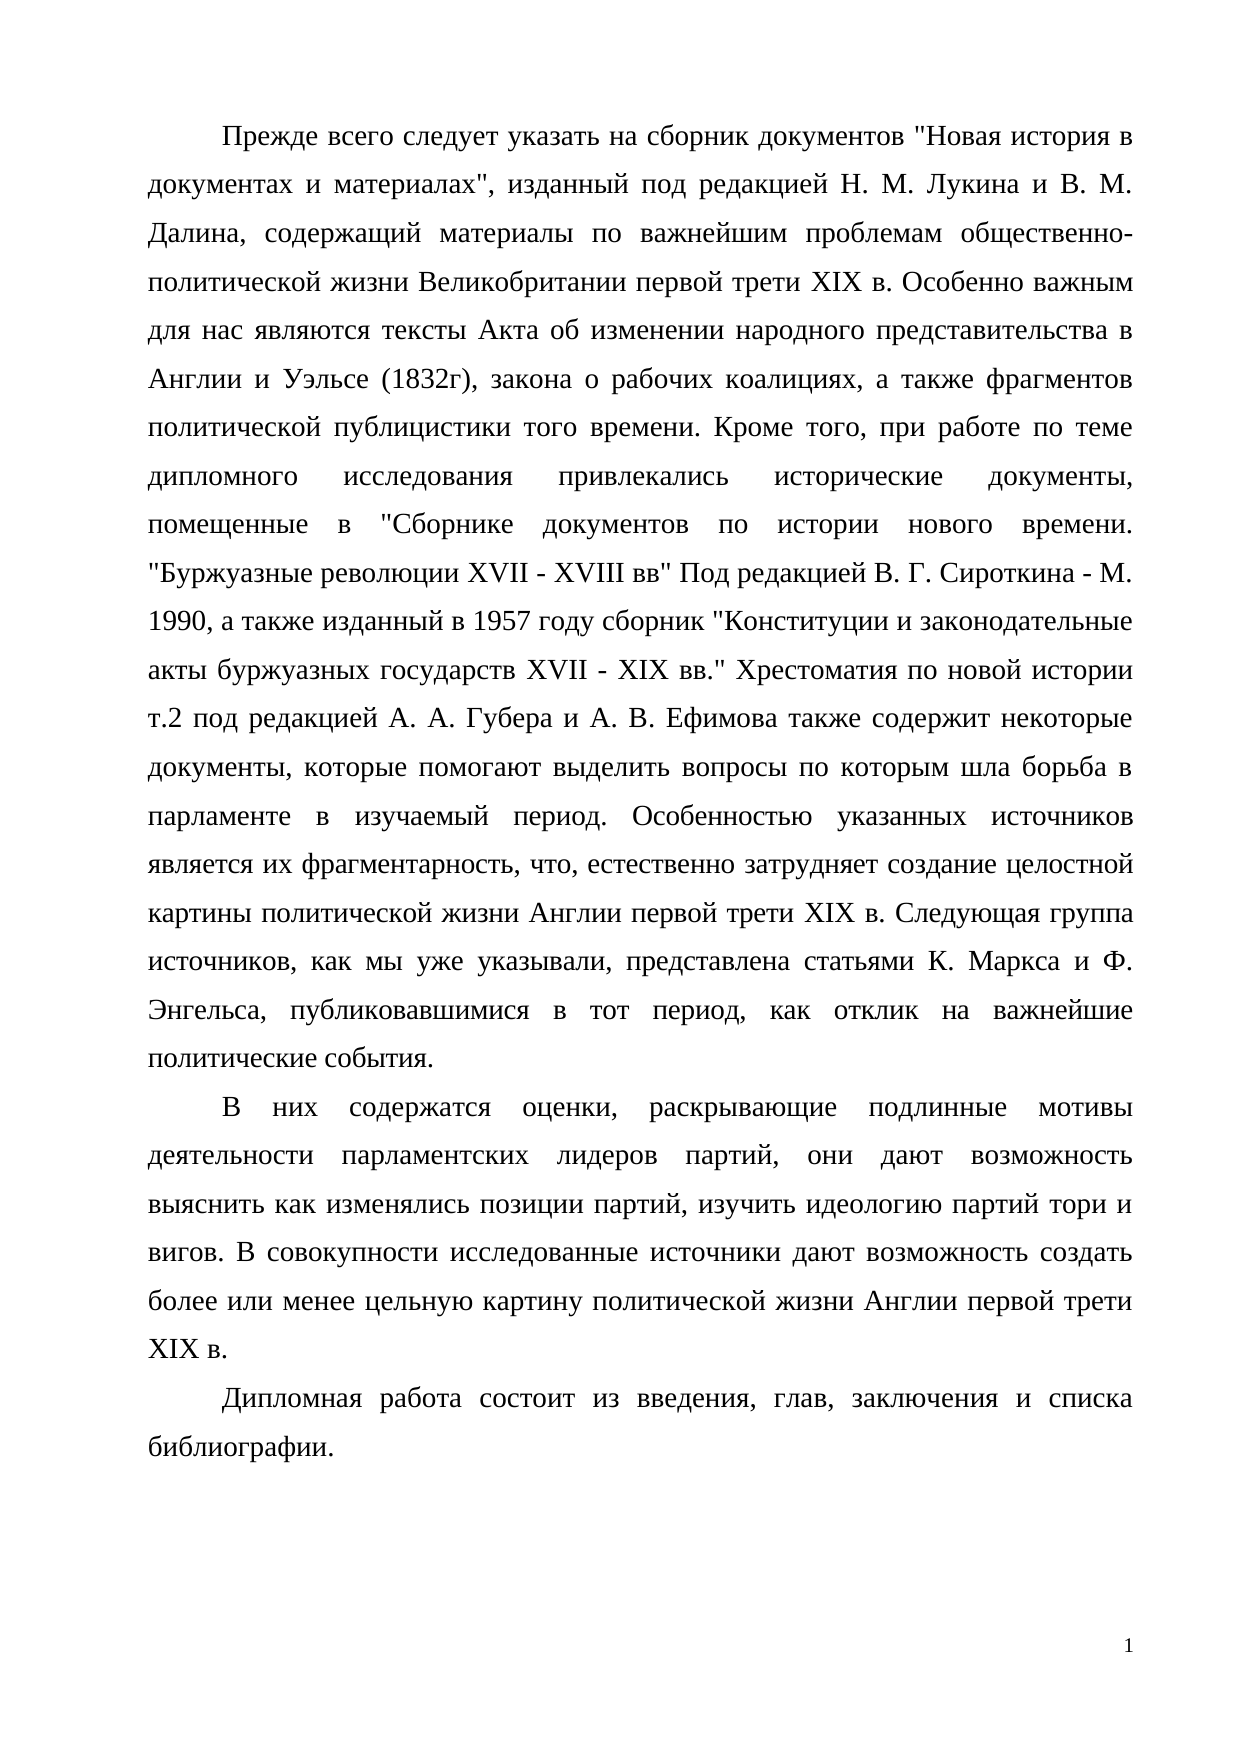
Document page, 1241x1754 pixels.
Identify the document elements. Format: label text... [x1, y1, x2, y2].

text В них содержатся оценки, раскрывающие подлинные мотивы деятельности парламентских лидеров партий, они дают возможность выяснить как изменялись позиции партий, изучить идеологию партий тори и вигов. В совокупности исследованные источники дают возможность создать более или менее цельную картину политической жизни Англии первой трети XIX в. [148, 1089, 1134, 1365]
text Дипломная работа состоит из введения, глав, заключения и списка библиографии. [148, 1380, 1134, 1462]
text Прежде всего следует указать на сборник документов "Новая история в документах и материалах", изданный под редакцией Н. М. Лукина и В. М. Далина, содержащий материалы по важнейшим проблемам общественно-политической жизни Великобритании первой трети XIX в. Особенно важным для нас являются тексты Акта об изменении народного представительства в Англии и Уэльсе (1832г), закона о рабочих коалициях, а также фрагментов политической публицистики того времени. Кроме того, при работе по теме дипломного исследования привлекались исторические документы, помещенные в "Сборнике документов по истории нового времени. "Буржуазные революции XVII - XVIII вв" Под редакцией В. Г. Сироткина - М. 1990, а также изданный в 1957 году сборник "Конституции и законодательные акты буржуазных государств XVII - XIX вв." Хрестоматия по новой истории т.2 под редакцией А. А. Губера и А. В. Ефимова также содержит некоторые документы, которые помогают выделить вопросы по которым шла борьба в парламенте в изучаемый период. Особенностью указанных источников является их фрагментарность, что, естественно затрудняет создание целостной картины политической жизни Англии первой трети XIX в. Следующая группа источников, как мы уже указывали, представлена статьями К. Маркса и Ф. Энгельса, публиковавшимися в тот период, как отклик на важнейшие политические события. [148, 118, 1134, 1074]
